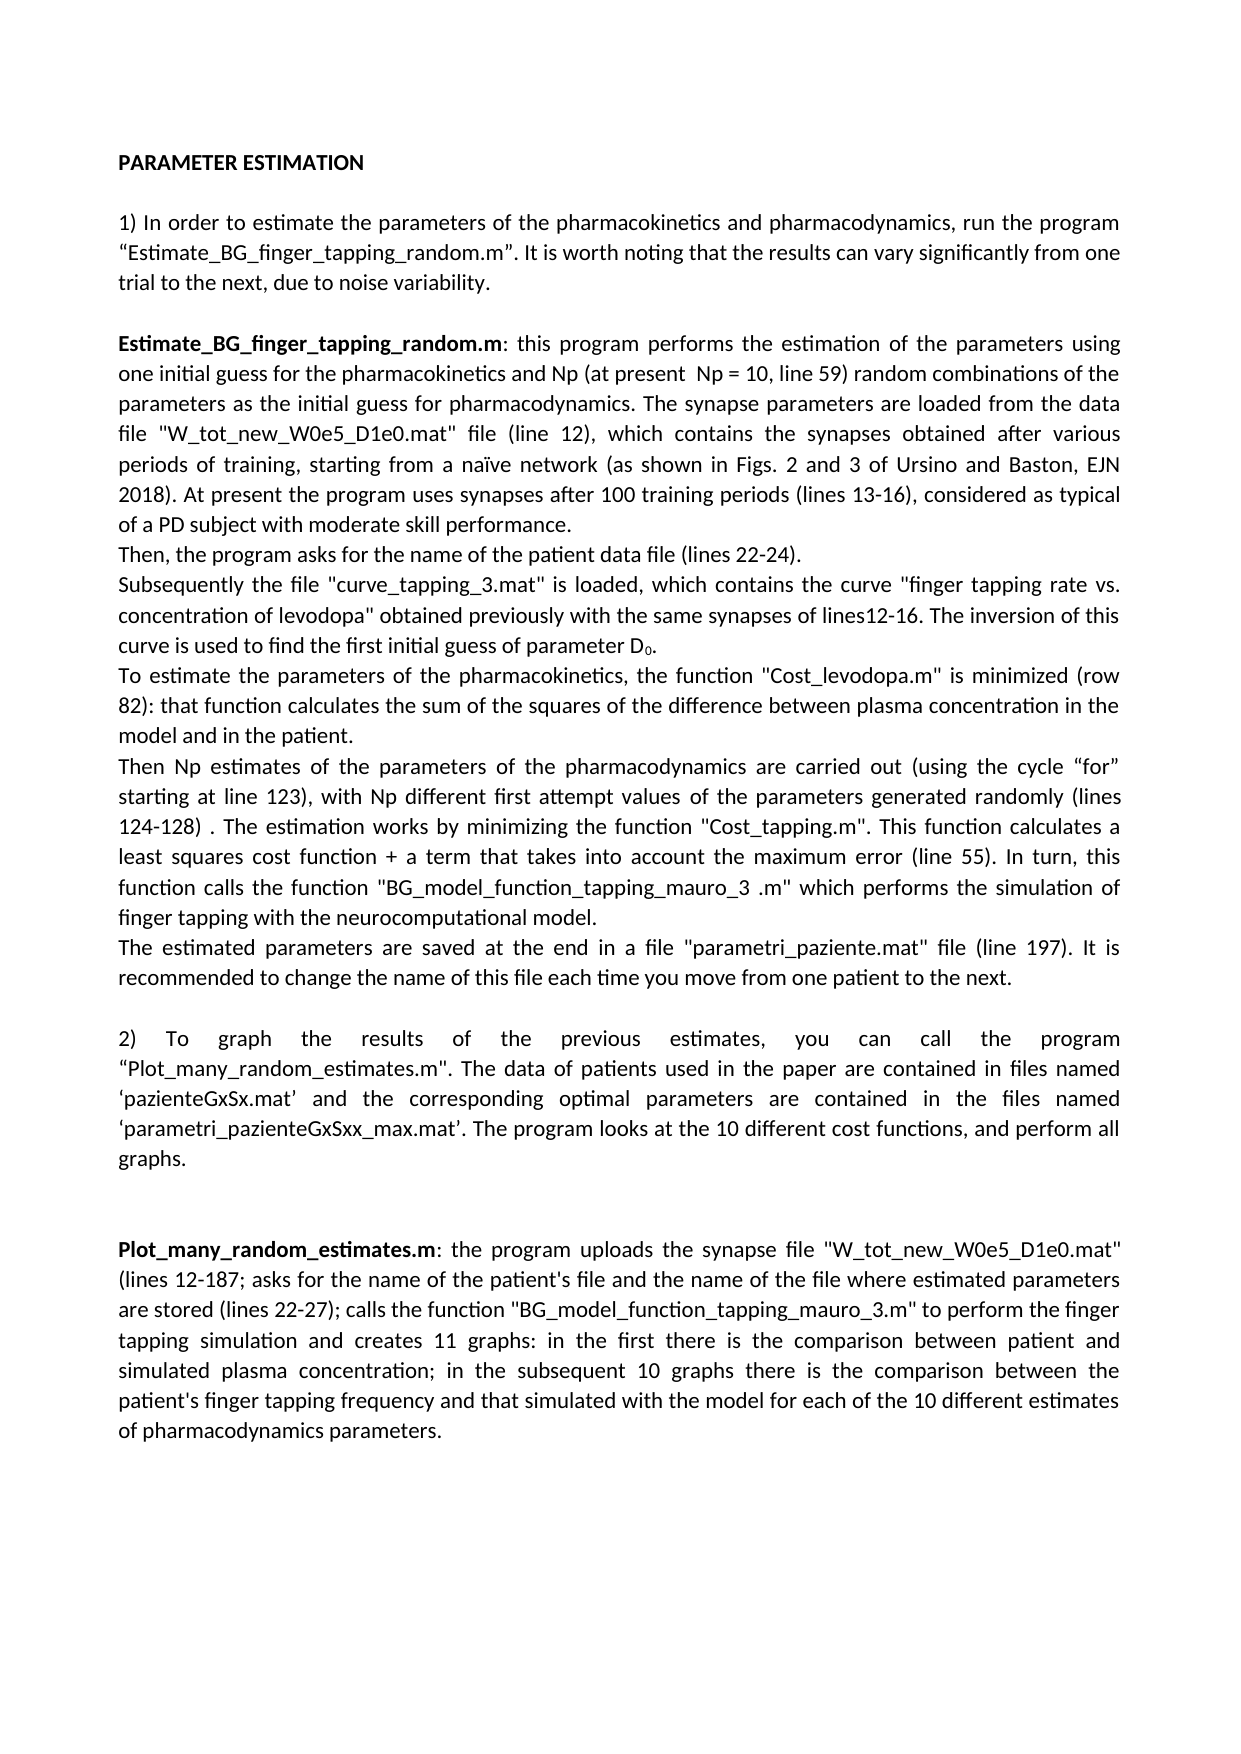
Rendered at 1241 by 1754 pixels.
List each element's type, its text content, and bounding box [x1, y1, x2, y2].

text 1) In order to estimate the parameters of the pharmacokinetics and pharmacodynamics, run the program “Estimate_BG_finger_tapping_random.m”. It is worth noting that the results can vary significantly from one trial to the next, due to noise variability. [118, 208, 1122, 296]
text To estimate the parameters of the pharmacokinetics, the function "Cost_levodopa.m" is minimized (row 82): that function calculates the sum of the squares of the difference between plasma concentration in the model and in the patient. [118, 661, 1122, 749]
text Then, the program asks for the name of the patient data file (lines 22-24). [118, 540, 1122, 568]
text PARAMETER ESTIMATION [118, 148, 1122, 176]
text Then Np estimates of the parameters of the pharmacodynamics are carried out (using the cycle “for” starting at line 123), with Np different first attempt values ​​of the parameters generated randomly (lines 124-128) . The estimation works by minimizing the function "Cost_tapping.m". This function calculates a least squares cost function + a term that takes into account the maximum error (line 55). In turn, this function calls the function "BG_model_function_tapping_mauro_3 .m" which performs the simulation of finger tapping with the neurocomputational model. [118, 752, 1122, 931]
text Subsequently the file "curve_tapping_3.mat" is loaded, which contains the curve "finger tapping rate vs. concentration of levodopa" obtained previously with the same synapses of lines12-16. The inversion of this curve is used to find the first initial guess of parameter D0. [118, 571, 1122, 659]
text Plot_many_random_estimates.m: the program uploads the synapse file "W_tot_new_W0e5_D1e0.mat" (lines 12-187; asks for the name of the patient's file and the name of the file where estimated parameters are stored (lines 22-27); calls the function "BG_model_function_tapping_mauro_3.m" to perform the finger tapping simulation and creates 11 graphs: in the first there is the comparison between patient and simulated plasma concentration; in the subsequent 10 graphs there is the comparison between the patient's finger tapping frequency and that simulated with the model for each of the 10 different estimates of pharmacodynamics parameters. [118, 1235, 1122, 1444]
text Estimate_BG_finger_tapping_random.m: this program performs the estimation of the parameters using one initial guess for the pharmacokinetics and Np (at present Np = 10, line 59) random combinations of the parameters as the initial guess for pharmacodynamics. The synapse parameters are loaded from the data file "W_tot_new_W0e5_D1e0.mat" file (line 12), which contains the synapses obtained after various periods of training, starting from a naïve network (as shown in Figs. 2 and 3 of Ursino and Baston, EJN 2018). At present the program uses synapses after 100 training periods (lines 13-16), considered as typical of a PD subject with moderate skill performance. [118, 329, 1122, 538]
text 2) To graph the results of the previous estimates, you can call the program “Plot_many_random_estimates.m". The data of patients used in the paper are contained in files named ‘pazienteGxSx.mat’ and the corresponding optimal parameters are contained in the files named ‘parametri_pazienteGxSxx_max.mat’. The program looks at the 10 different cost functions, and perform all graphs. [118, 1024, 1122, 1172]
text The estimated parameters are saved at the end in a file "parametri_paziente.mat" file (line 197). It is recommended to change the name of this file each time you move from one patient to the next. [118, 933, 1122, 991]
